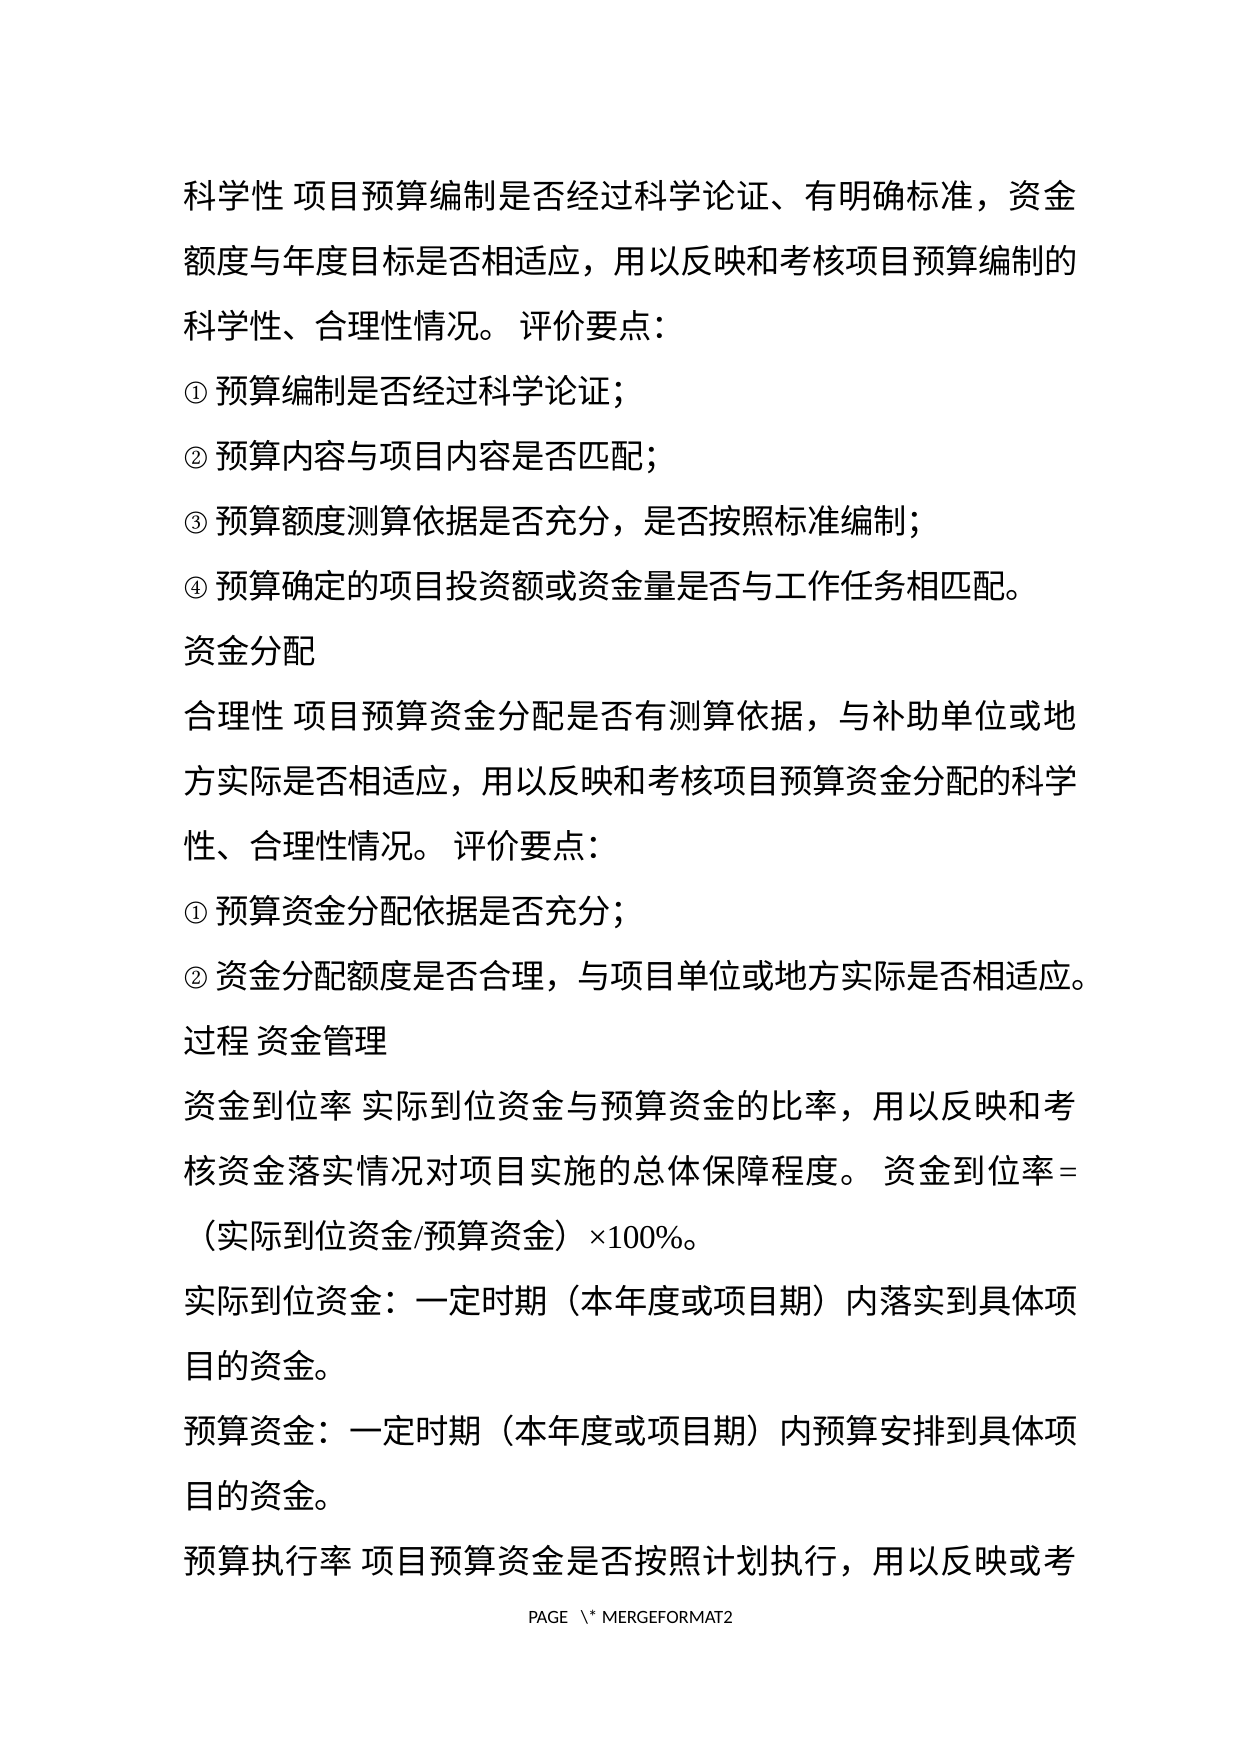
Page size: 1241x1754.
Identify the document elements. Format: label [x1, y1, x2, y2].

text [183, 162, 1078, 1592]
